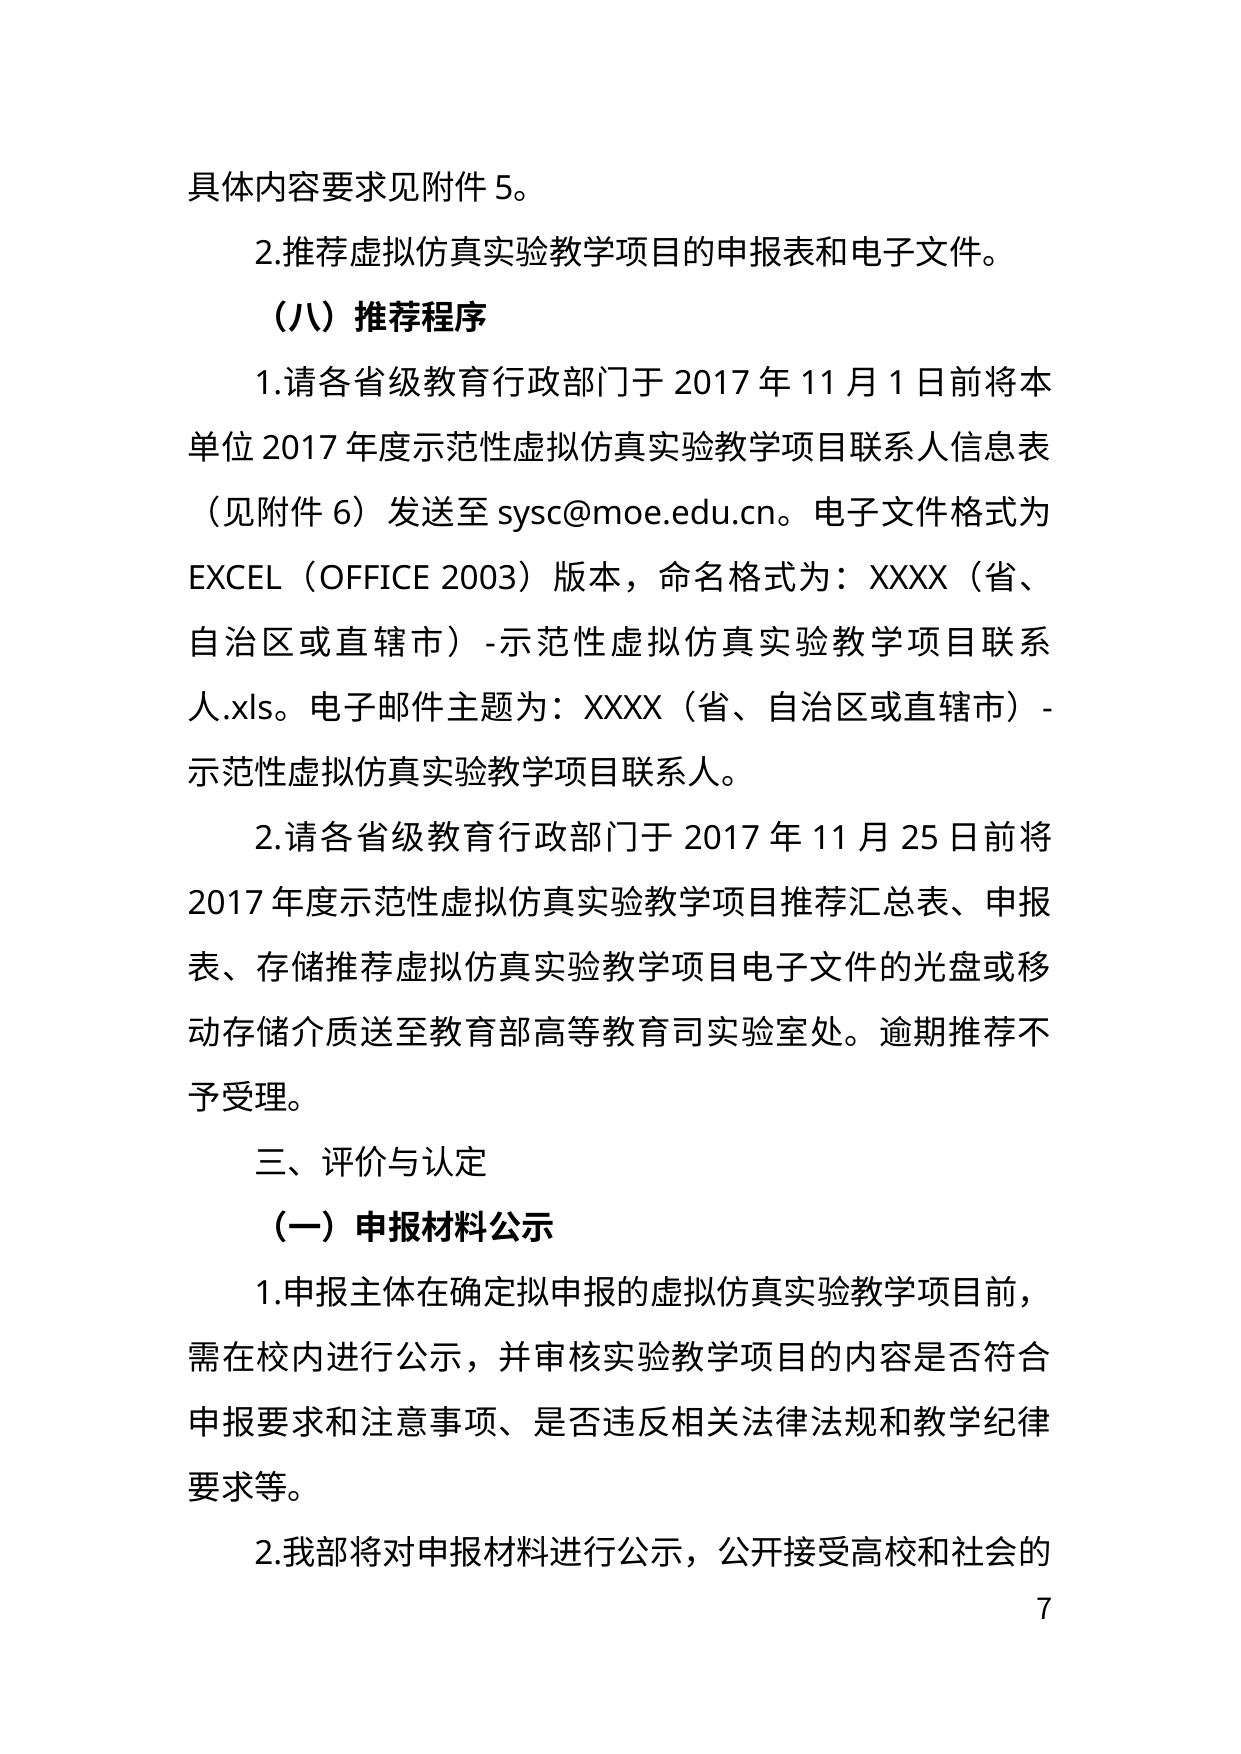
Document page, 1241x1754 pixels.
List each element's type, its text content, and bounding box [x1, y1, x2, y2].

text 1.申报主体在确定拟申报的虚拟仿真实验教学项目前，需在校内进行公示，并审核实验教学项目的内容是否符合申报要求和注意事项、是否违反相关法律法规和教学纪律要求等。 [187, 1258, 1053, 1518]
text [187, 1518, 1053, 1583]
text （一）申报材料公示 [187, 1193, 1053, 1258]
text 2.请各省级教育行政部门于2017年11月25日前将2017年度示范性虚拟仿真实验教学项目推荐汇总表、申报表、存储推荐虚拟仿真实验教学项目电子文件的光盘或移动存储介质送至教育部高等教育司实验室处。逾期推荐不予受理。 [187, 803, 1053, 1128]
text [187, 153, 1053, 218]
text 2.推荐虚拟仿真实验教学项目的申报表和电子文件。 [187, 218, 1053, 283]
text （八）推荐程序 [187, 283, 1053, 348]
text 1.请各省级教育行政部门于2017年11月1日前将本单位2017年度示范性虚拟仿真实验教学项目联系人信息表（见附件6）发送至sysc@moe.edu.cn。电子文件格式为EXCEL（OFFICE 2003）版本，命名格式为：XXXX（省、自治区或直辖市）-示范性虚拟仿真实验教学项目联系人.xls。电子邮件主题为：XXXX（省、自治区或直辖市）-示范性虚拟仿真实验教学项目联系人。 [187, 348, 1053, 803]
text 三、评价与认定 [187, 1128, 1053, 1193]
